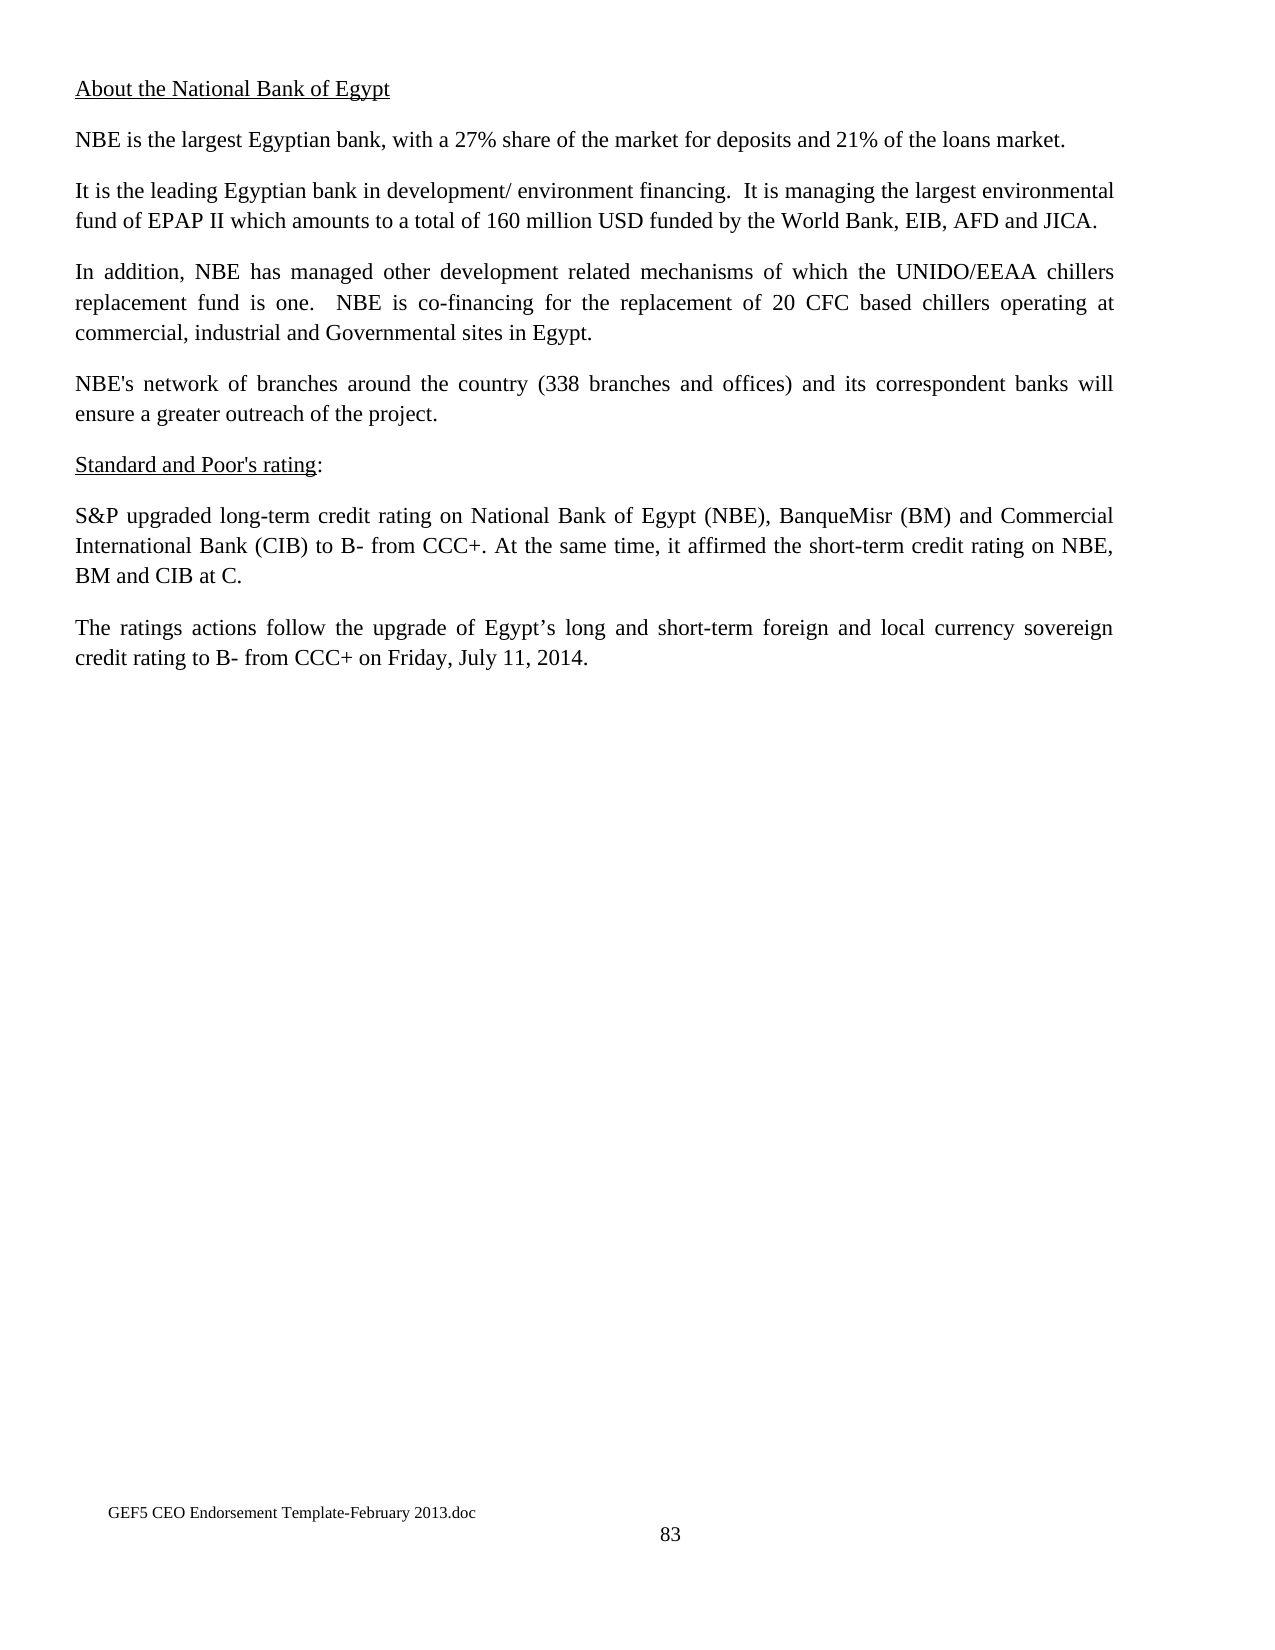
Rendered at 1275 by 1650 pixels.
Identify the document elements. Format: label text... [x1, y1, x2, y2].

text NBE is the largest Egyptian bank, with a 27% share of the market for deposits and 21% of the loans market. [75, 126, 1116, 152]
text Standard and Poor's rating: [75, 451, 1116, 477]
text In addition, NBE has managed other development related mechanisms of which the UNIDO/EEAA chillers replacement fund is one. NBE is co-financing for the replacement of 20 CFC based chillers operating at commercial, industrial and Governmental sites in Egypt. [75, 258, 1116, 345]
text NBE's network of branches around the country (338 branches and offices) and its correspondent banks will ensure a greater outreach of the project. [75, 370, 1116, 426]
text The ratings actions follow the upgrade of Egypt’s long and short-term foreign and local currency sovereign credit rating to B- from CCC+ on Friday, July 11, 2014. [75, 613, 1116, 670]
text It is the leading Egyptian bank in development/ environment financing. It is managing the largest environmental fund of EPAP II which amounts to a total of 160 million USD funded by the World Bank, EIB, AFD and JICA. [75, 177, 1116, 234]
text S&P upgraded long-term credit rating on National Bank of Egypt (NBE), BanqueMisr (BM) and Commercial International Bank (CIB) to B- from CCC+. At the same time, it affirmed the short-term credit rating on NBE, BM and CIB at C. [75, 502, 1116, 589]
text About the National Bank of Egypt [75, 75, 1116, 101]
